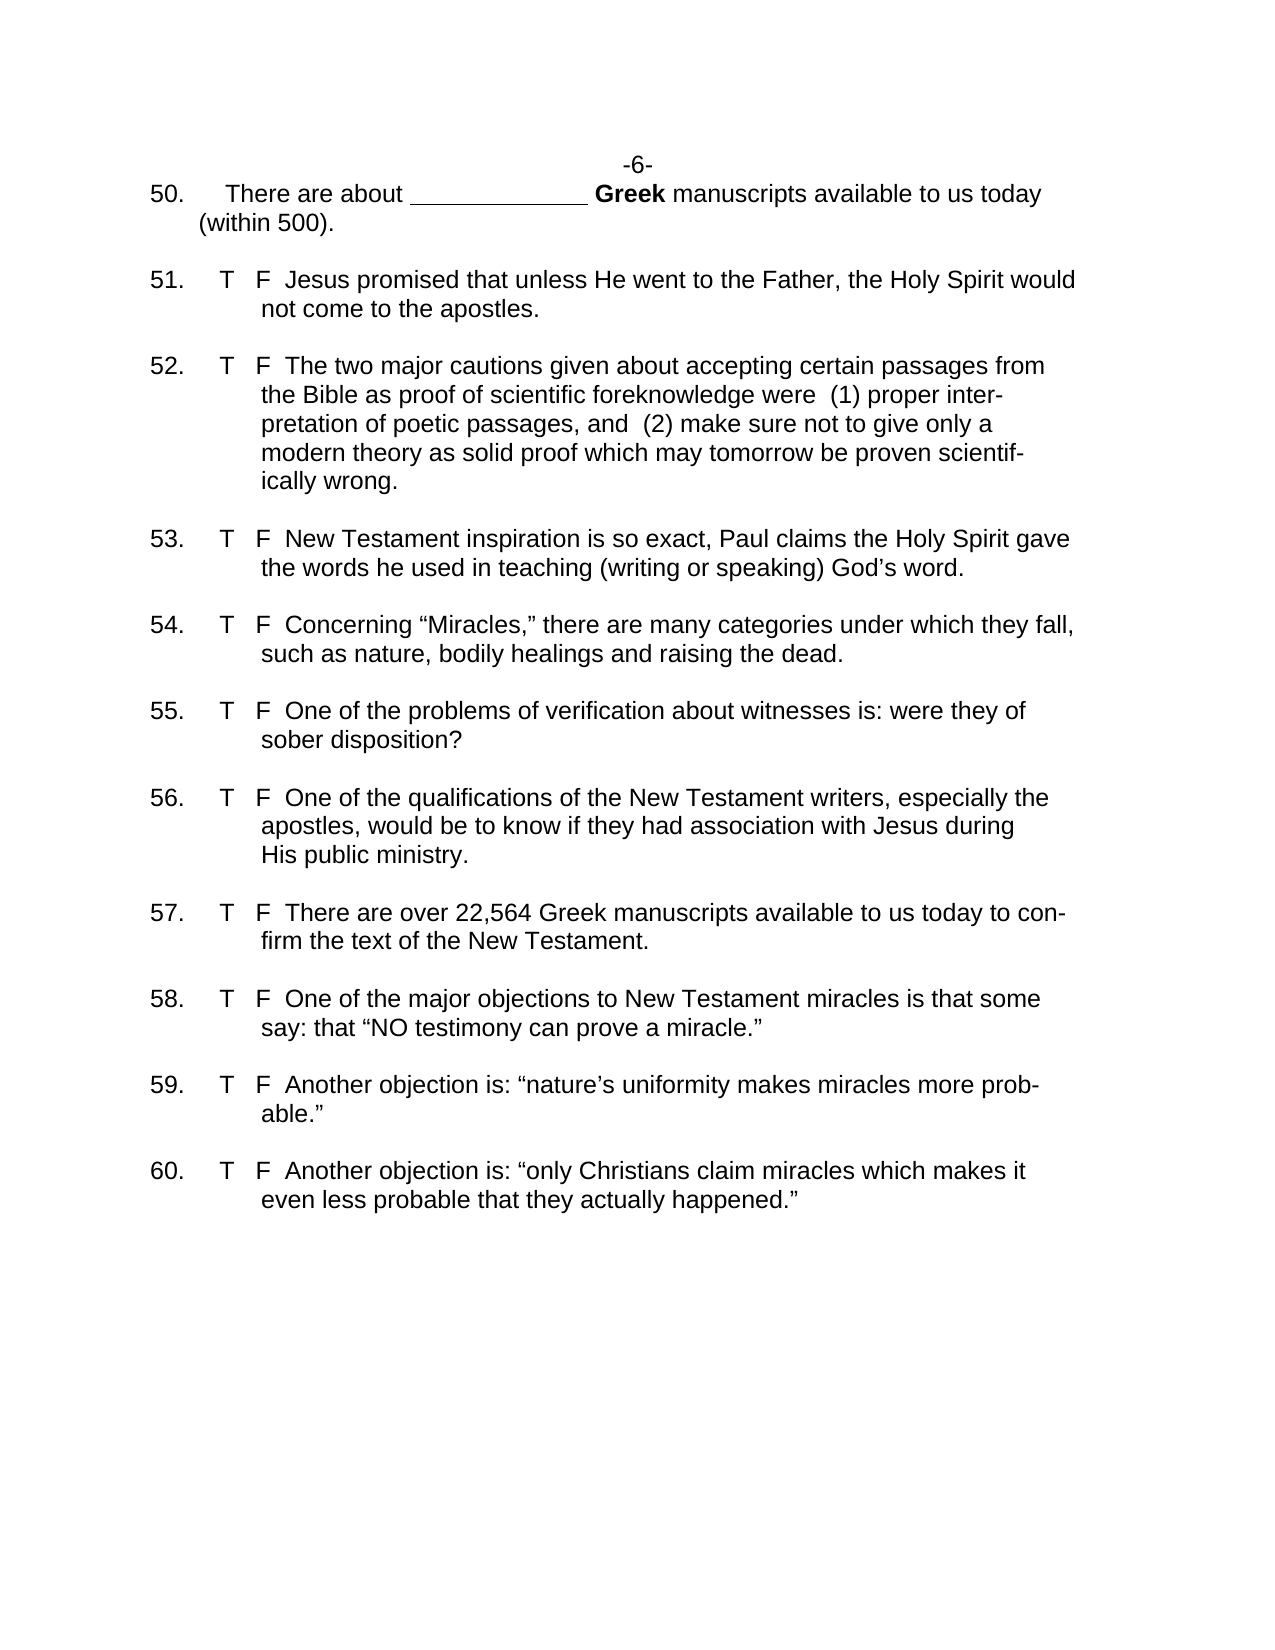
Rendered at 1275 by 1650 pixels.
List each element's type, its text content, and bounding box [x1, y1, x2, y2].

text able.” [150, 1099, 1125, 1127]
text 59. T F Another objection is: “nature’s uniformity makes miracles more prob- [150, 1070, 1125, 1099]
text 58. T F One of the major objections to New Testament miracles is that some [150, 984, 1125, 1012]
text the words he used in teaching (writing or speaking) God’s word. [150, 552, 1125, 581]
text 53. T F New Testament inspiration is so exact, Paul claims the Holy Spirit gave [150, 524, 1125, 552]
text even less probable that they actually happened.” [150, 1185, 1125, 1214]
text not come to the apostles. [150, 294, 1125, 322]
text 60. T F Another objection is: “only Christians claim miracles which makes it [150, 1156, 1125, 1185]
text His public ministry. [150, 840, 1125, 869]
text (within 500). [150, 207, 1125, 236]
text say: that “NO testimony can prove a miracle.” [150, 1012, 1125, 1041]
text 57. T F There are over 22,564 Greek manuscripts available to us today to con- [150, 897, 1125, 926]
text the Bible as proof of scientific foreknowledge were (1) proper inter- [150, 380, 1125, 409]
text pretation of poetic passages, and (2) make sure not to give only a [150, 409, 1125, 437]
text firm the text of the New Testament. [150, 926, 1125, 955]
text ically wrong. [150, 466, 1125, 495]
text 52. T F The two major cautions given about accepting certain passages from [150, 351, 1125, 380]
text 56. T F One of the qualifications of the New Testament writers, especially the [150, 782, 1125, 811]
text 54. T F Concerning “Miracles,” there are many categories under which they fall, [150, 610, 1125, 639]
text apostles, would be to know if they had association with Jesus during [150, 811, 1125, 840]
text 55. T F One of the problems of verification about witnesses is: were they of [150, 696, 1125, 725]
text 50. There are about Greek manuscripts available to us today [150, 150, 1125, 207]
text 51. T F Jesus promised that unless He went to the Father, the Holy Spirit would [150, 265, 1125, 294]
text modern theory as solid proof which may tomorrow be proven scientif- [150, 437, 1125, 466]
text such as nature, bodily healings and raising the dead. [150, 639, 1125, 667]
text sober disposition? [150, 725, 1125, 754]
